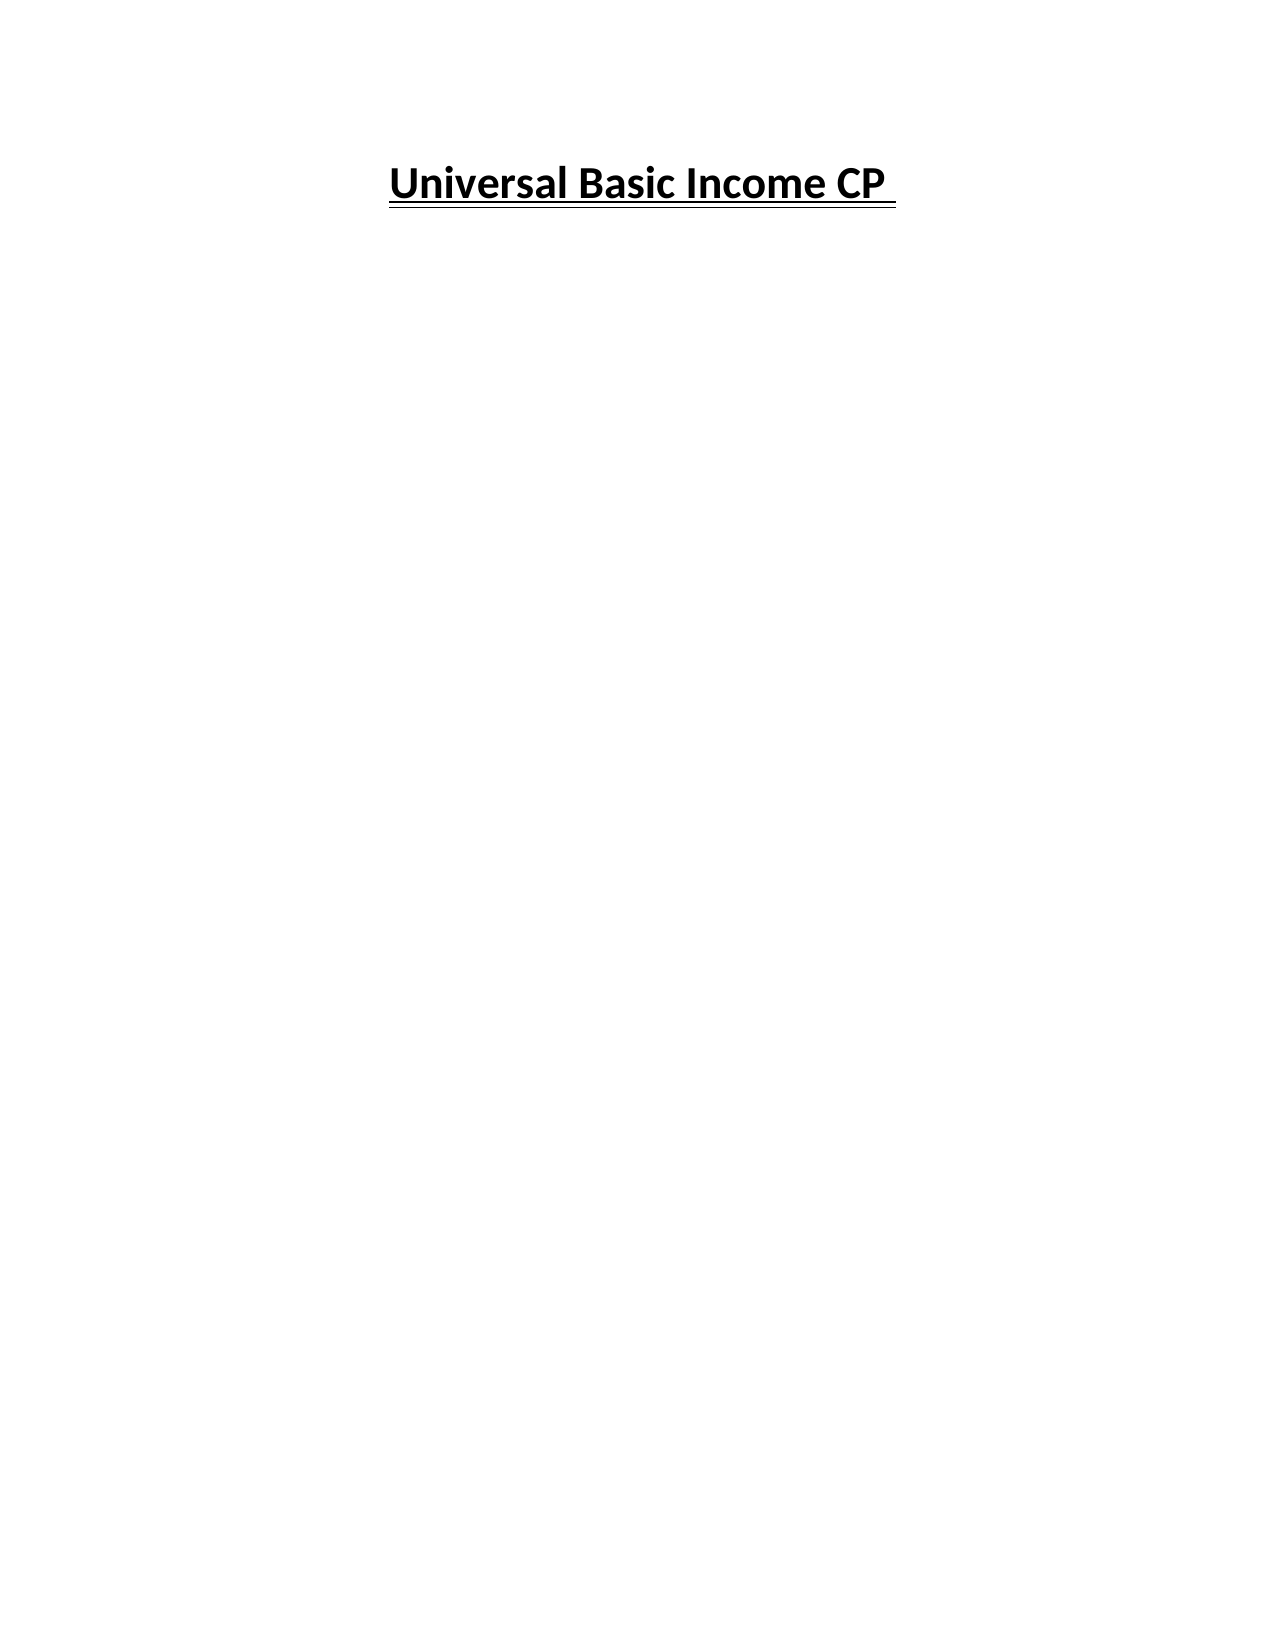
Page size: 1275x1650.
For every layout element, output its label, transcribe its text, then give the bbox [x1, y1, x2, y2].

subtitle Universal Basic Income CP [187, 154, 1087, 210]
